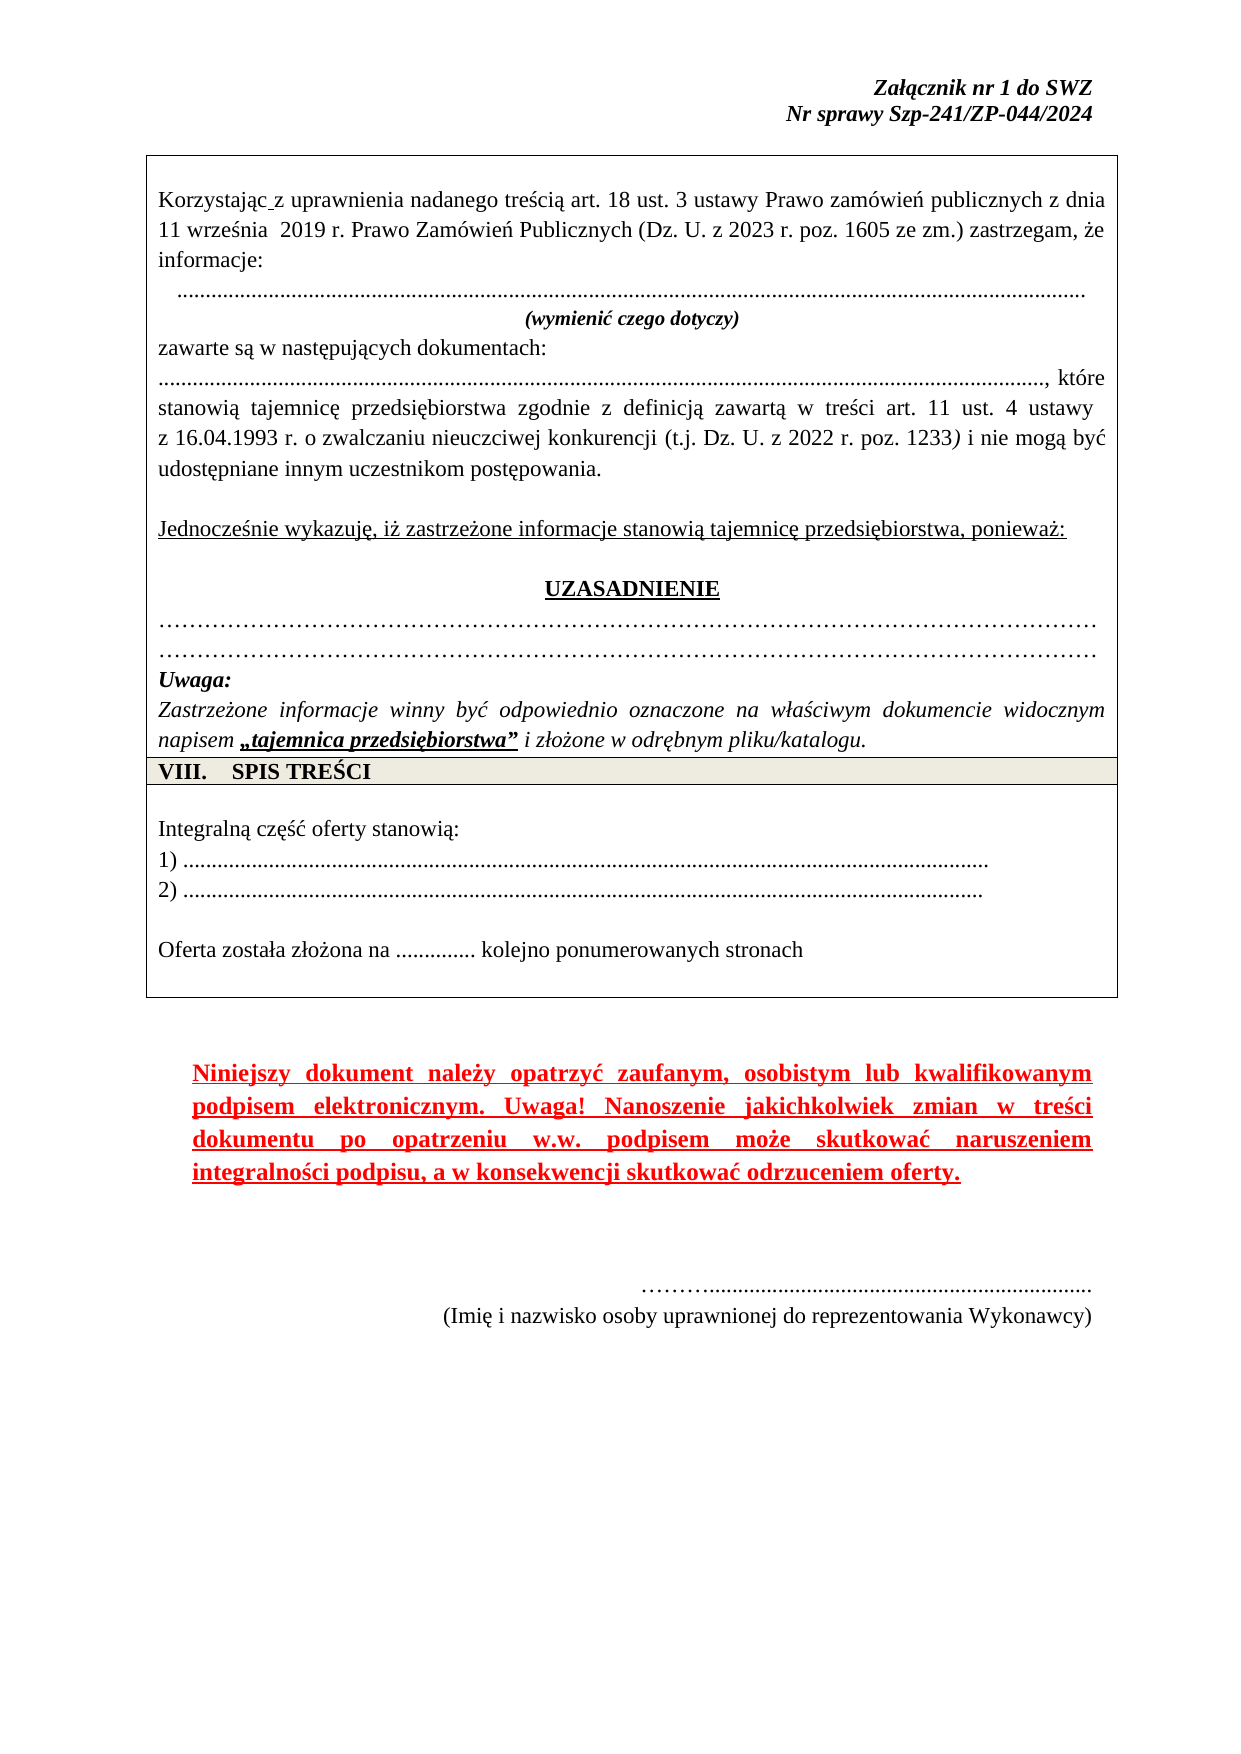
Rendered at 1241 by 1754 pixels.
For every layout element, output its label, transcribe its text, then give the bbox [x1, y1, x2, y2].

text Niniejszy dokument należy opatrzyć zaufanym, osobistym lub kwalifikowanym podpisem elektronicznym. Uwaga! Nanoszenie jakichkolwiek zmian w treści dokumentu po opatrzeniu w.w. podpisem może skutkować naruszeniem integralności podpisu, a w konsekwencji skutkować odrzuceniem oferty. [192, 1151, 1093, 1186]
text Niniejszy dokument należy opatrzyć zaufanym, osobistym lub kwalifikowanym podpisem elektronicznym. Uwaga! Nanoszenie jakichkolwiek zmian w treści dokumentu po opatrzeniu w.w. podpisem może skutkować naruszeniem integralności podpisu, a w konsekwencji skutkować odrzuceniem oferty. [192, 1058, 1093, 1083]
table_cell Korzystając z uprawnienia nadanego treścią art. 18 ust. 3 ustawy Prawo zamówień publicznych z dnia 11 września 2019 r. Prawo Zamówień Publicznych (Dz. U. z 2023 r. poz. 1605 ze zm.) zastrzegam, że informacje: ............................................................................................................................................................... (wymienić czego dotyczy) zawarte są w następujących dokumentach: ..........................................................................................................................................................., które stanowią tajemnicę przedsiębiorstwa zgodnie z definicją zawartą w treści art. 11 ust. 4 ustawy z 16.04.1993 r. o zwalczaniu nieuczciwej konkurencji (t.j. Dz. U. z 2022 r. poz. 1233) i nie mogą być udostępniane innym uczestnikom postępowania. Jednocześnie wykazuję, iż zastrzeżone informacje stanowią tajemnicę przedsiębiorstwa, ponieważ: UZASADNIENIE …………………………………………………………………………………………………………… …………………………………………………………………………………………………………… Uwaga: Zastrzeżone informacje winny być odpowiednio oznaczone na właściwym dokumencie widocznym napisem „tajemnica przedsiębiorstwa” i złożone w odrębnym pliku/katalogu. [147, 156, 1117, 757]
text ………................................................................... [148, 1271, 1093, 1298]
text Niniejszy dokument należy opatrzyć zaufanym, osobistym lub kwalifikowanym podpisem elektronicznym. Uwaga! Nanoszenie jakichkolwiek zmian w treści dokumentu po opatrzeniu w.w. podpisem może skutkować naruszeniem integralności podpisu, a w konsekwencji skutkować odrzuceniem oferty. [192, 1084, 1093, 1116]
text Niniejszy dokument należy opatrzyć zaufanym, osobistym lub kwalifikowanym podpisem elektronicznym. Uwaga! Nanoszenie jakichkolwiek zmian w treści dokumentu po opatrzeniu w.w. podpisem może skutkować naruszeniem integralności podpisu, a w konsekwencji skutkować odrzuceniem oferty. [192, 1118, 1093, 1149]
table_cell SPIS TREŚCI [147, 758, 1117, 784]
table_cell Integralną część oferty stanowią: 1) ............................................................................................................................................. 2) ............................................................................................................................................ Oferta została złożona na .............. kolejno ponumerowanych stronach [147, 785, 1117, 997]
text (Imię i nazwisko osoby uprawnionej do reprezentowania Wykonawcy) [148, 1302, 1093, 1328]
